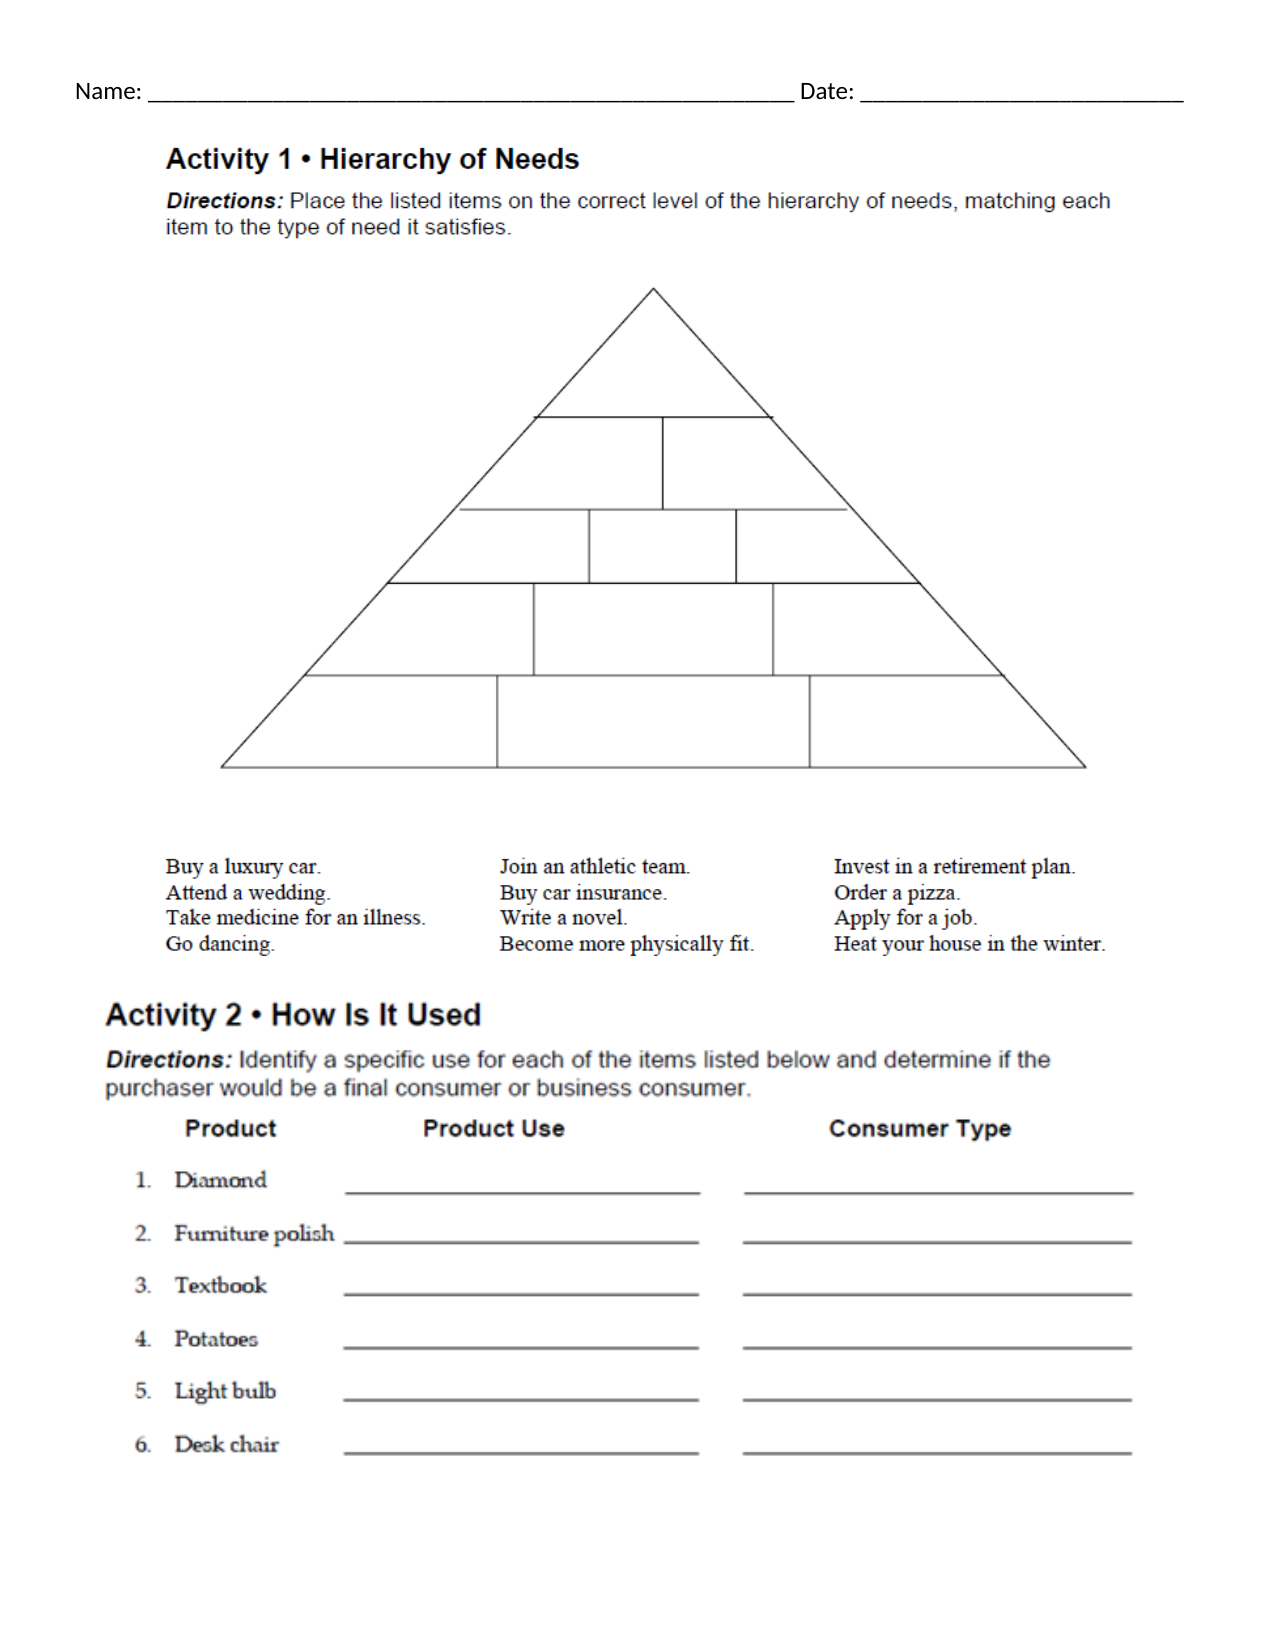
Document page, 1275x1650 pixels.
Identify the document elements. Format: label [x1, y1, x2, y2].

picture [121, 136, 1154, 960]
picture [75, 990, 1176, 1475]
